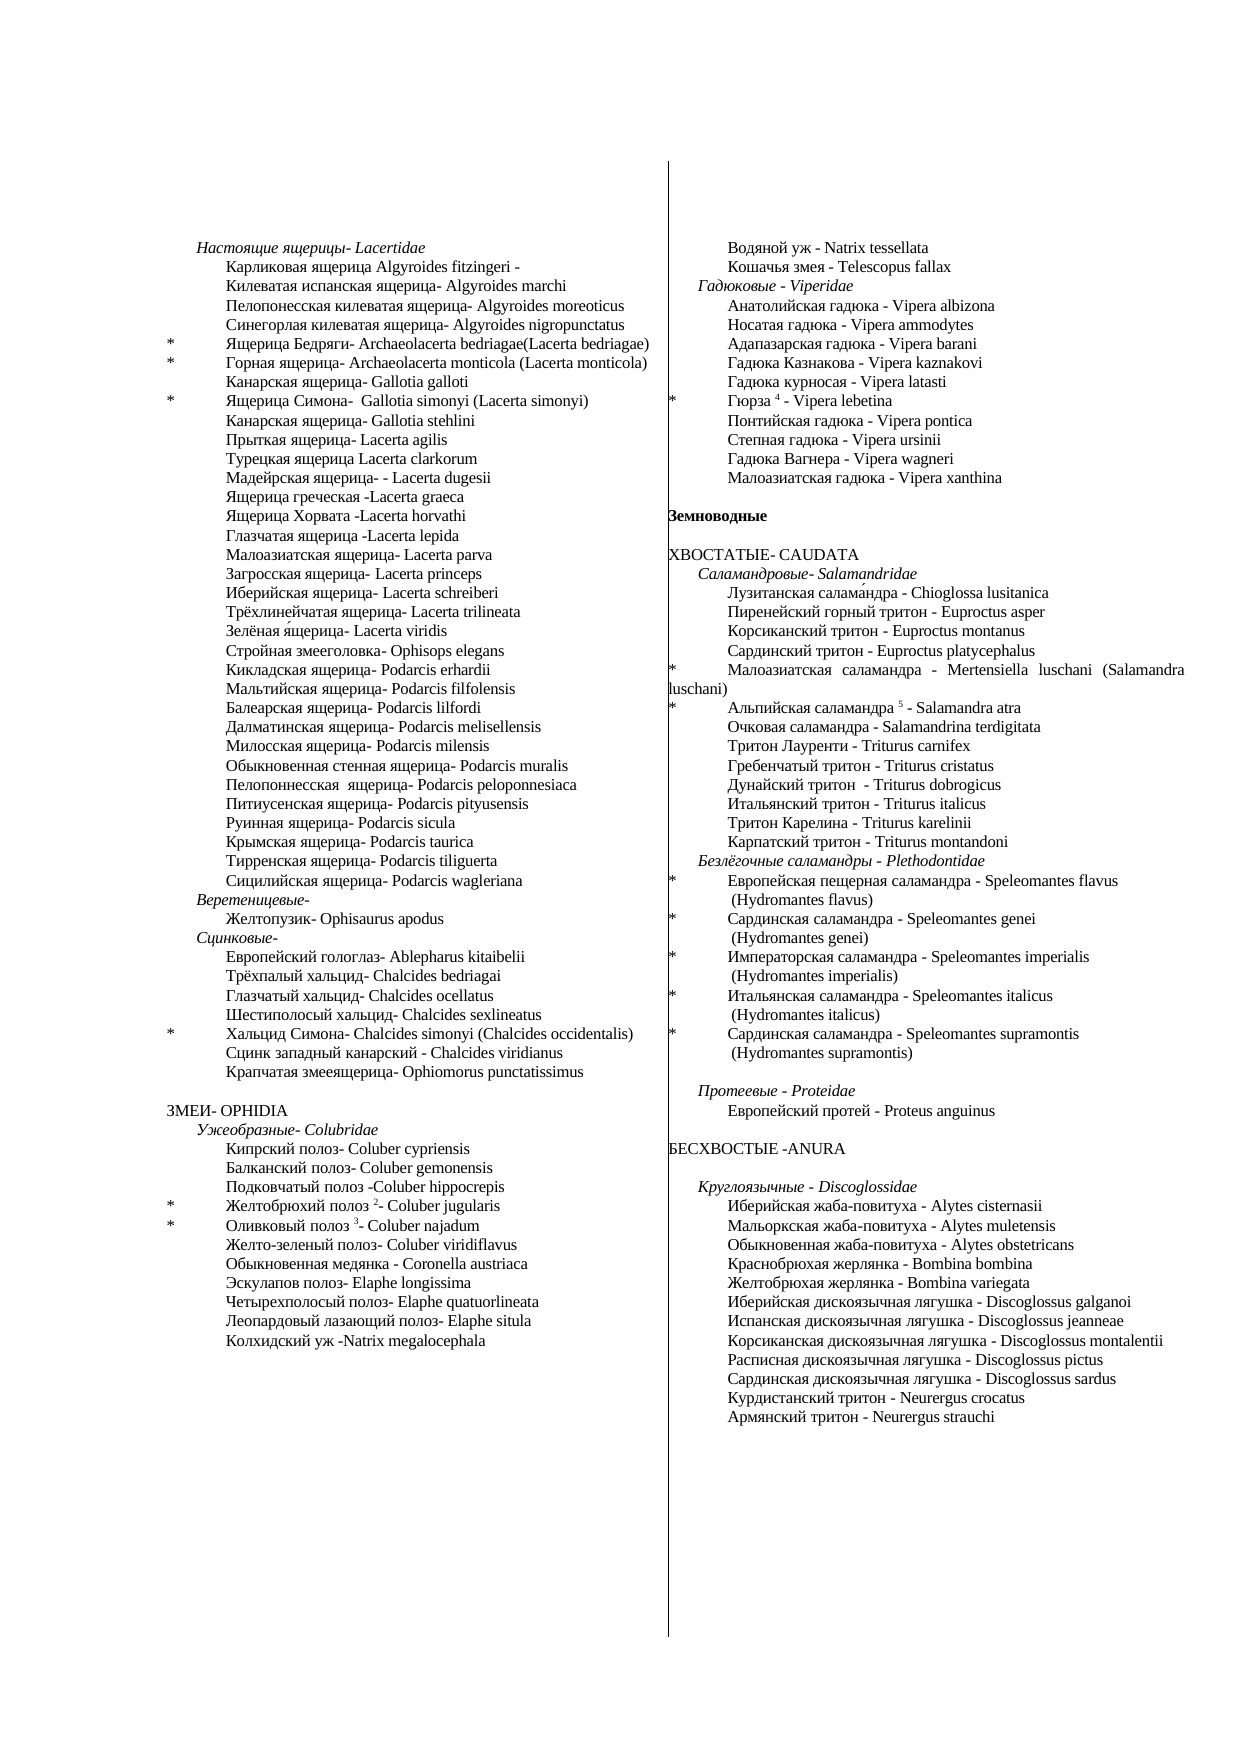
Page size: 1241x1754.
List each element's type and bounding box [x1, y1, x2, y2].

table_header [669, 161, 1185, 1637]
table_header [166, 161, 668, 1637]
